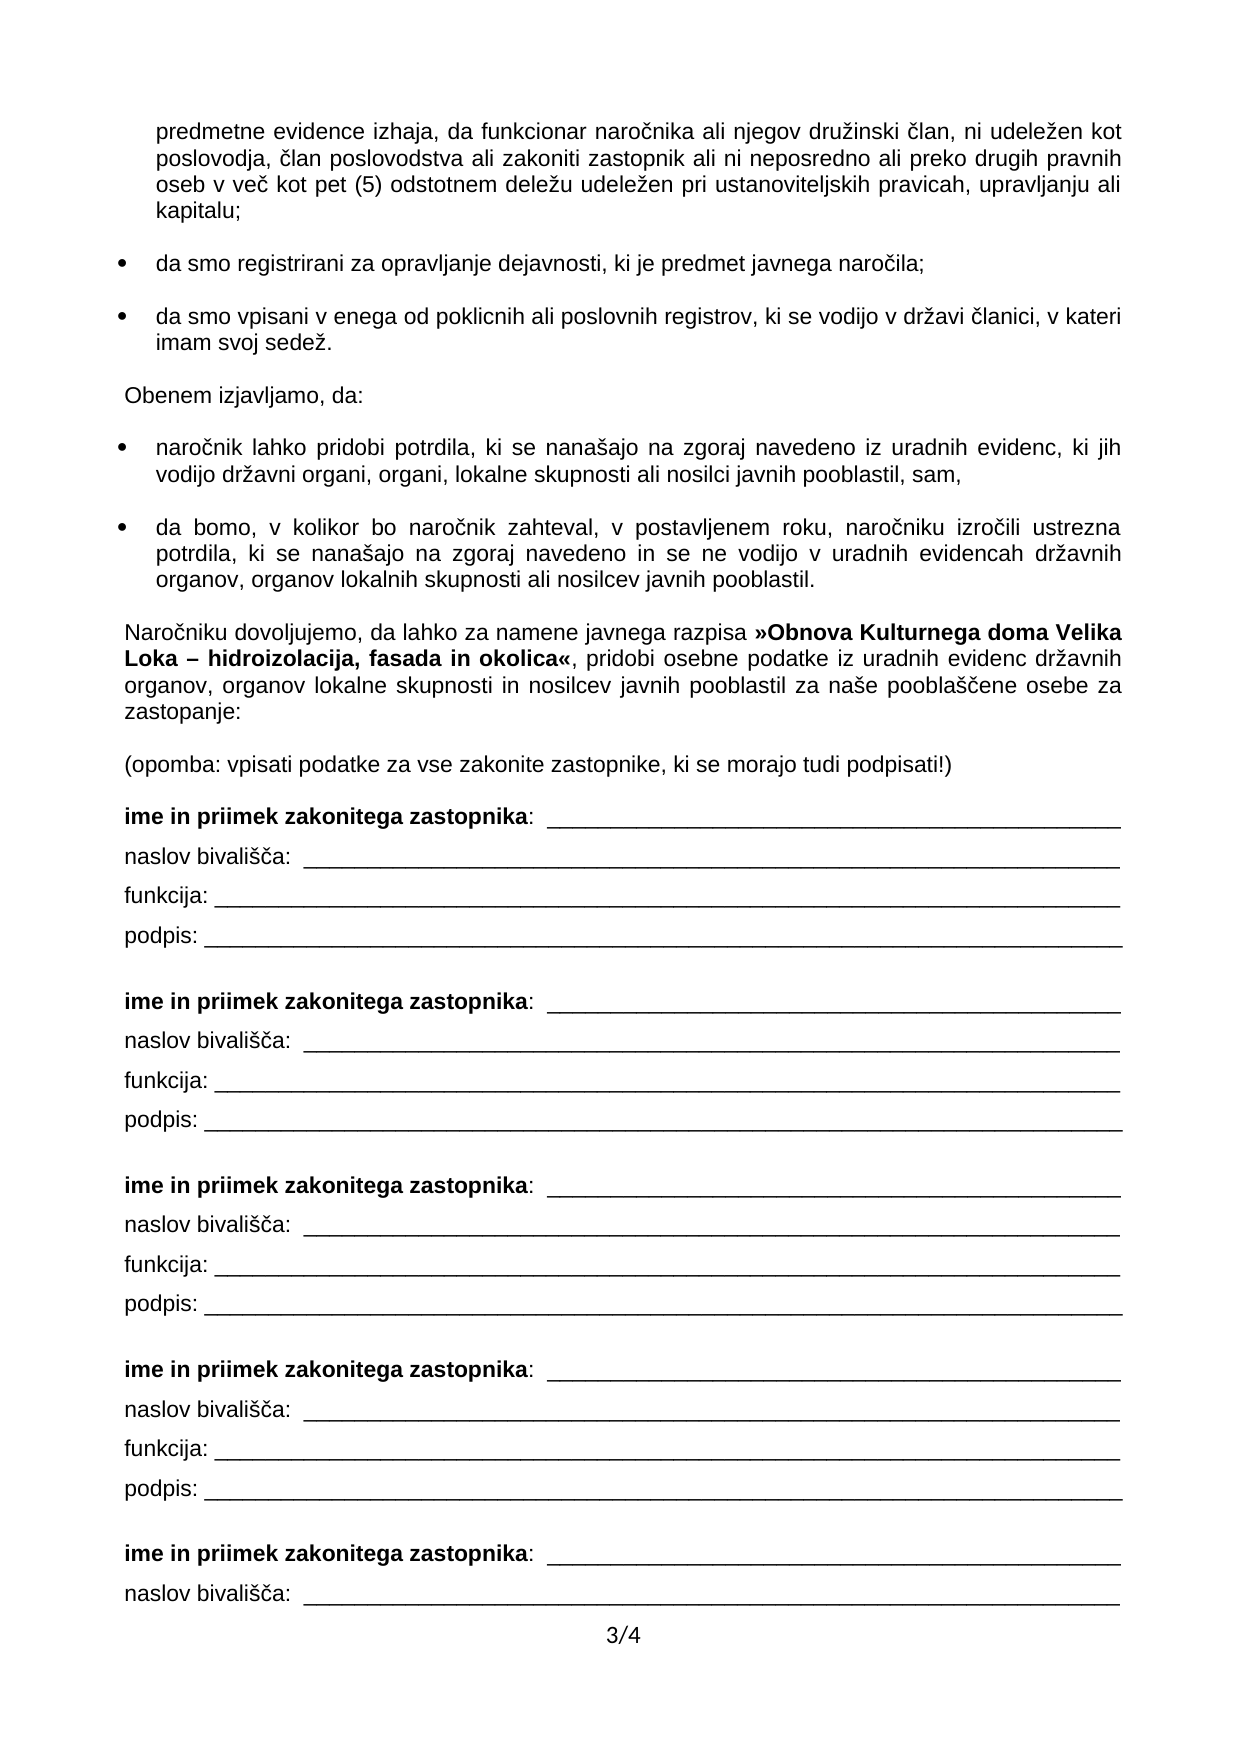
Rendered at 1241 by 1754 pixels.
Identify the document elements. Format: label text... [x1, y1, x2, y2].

list da smo vpisani v enega od poklicnih ali poslovnih registrov, ki se vodijo v državi članici, v kateri imam svoj sedež. [118, 303, 1122, 355]
text ime in priimek zakonitega zastopnika: _____________________________________________ [124, 1540, 1122, 1567]
text funkcija: _______________________________________________________________________ [124, 1251, 1122, 1277]
text (opomba: vpisati podatke za vse zakonite zastopnike, ki se morajo tudi podpisati!) [124, 751, 1122, 777]
text ime in priimek zakonitega zastopnika: _____________________________________________ [124, 1172, 1122, 1198]
text naslov bivališča: ________________________________________________________________ [124, 1027, 1122, 1053]
text ime in priimek zakonitega zastopnika: _____________________________________________ [124, 988, 1122, 1014]
text podpis: ________________________________________________________________________ [124, 1106, 1122, 1132]
text naslov bivališča: ________________________________________________________________ [124, 1396, 1122, 1422]
text funkcija: _______________________________________________________________________ [124, 882, 1122, 909]
text naslov bivališča: ________________________________________________________________ [124, 843, 1122, 869]
text podpis: ________________________________________________________________________ [124, 922, 1122, 948]
text funkcija: _______________________________________________________________________ [124, 1435, 1122, 1461]
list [118, 118, 1122, 223]
text naslov bivališča: ________________________________________________________________ [124, 1211, 1122, 1238]
list da smo registrirani za opravljanje dejavnosti, ki je predmet javnega naročila; [118, 250, 1122, 276]
text ime in priimek zakonitega zastopnika: _____________________________________________ [124, 803, 1122, 830]
text Obenem izjavljamo, da: [124, 382, 1122, 408]
list da bomo, v kolikor bo naročnik zahteval, v postavljenem roku, naročniku izročili ustrezna potrdila, ki se nanašajo na zgoraj navedeno in se ne vodijo v uradnih evidencah državnih organov, organov lokalnih skupnosti ali nosilcev javnih pooblastil. [118, 513, 1122, 592]
list naročnik lahko pridobi potrdila, ki se nanašajo na zgoraj navedeno iz uradnih evidenc, ki jih vodijo državni organi, organi, lokalne skupnosti ali nosilci javnih pooblastil, sam, [118, 434, 1122, 487]
text naslov bivališča: ________________________________________________________________ [124, 1580, 1122, 1606]
text ime in priimek zakonitega zastopnika: _____________________________________________ [124, 1356, 1122, 1382]
text podpis: ________________________________________________________________________ [124, 1474, 1122, 1501]
text podpis: ________________________________________________________________________ [124, 1290, 1122, 1317]
text Naročniku dovoljujemo, da lahko za namene javnega razpisa »Obnova Kulturnega doma Velika Loka – hidroizolacija, fasada in okolica«, pridobi osebne podatke iz uradnih evidenc državnih organov, organov lokalne skupnosti in nosilcev javnih pooblastil za naše pooblaščene osebe za zastopanje: [124, 619, 1122, 724]
text funkcija: _______________________________________________________________________ [124, 1067, 1122, 1093]
